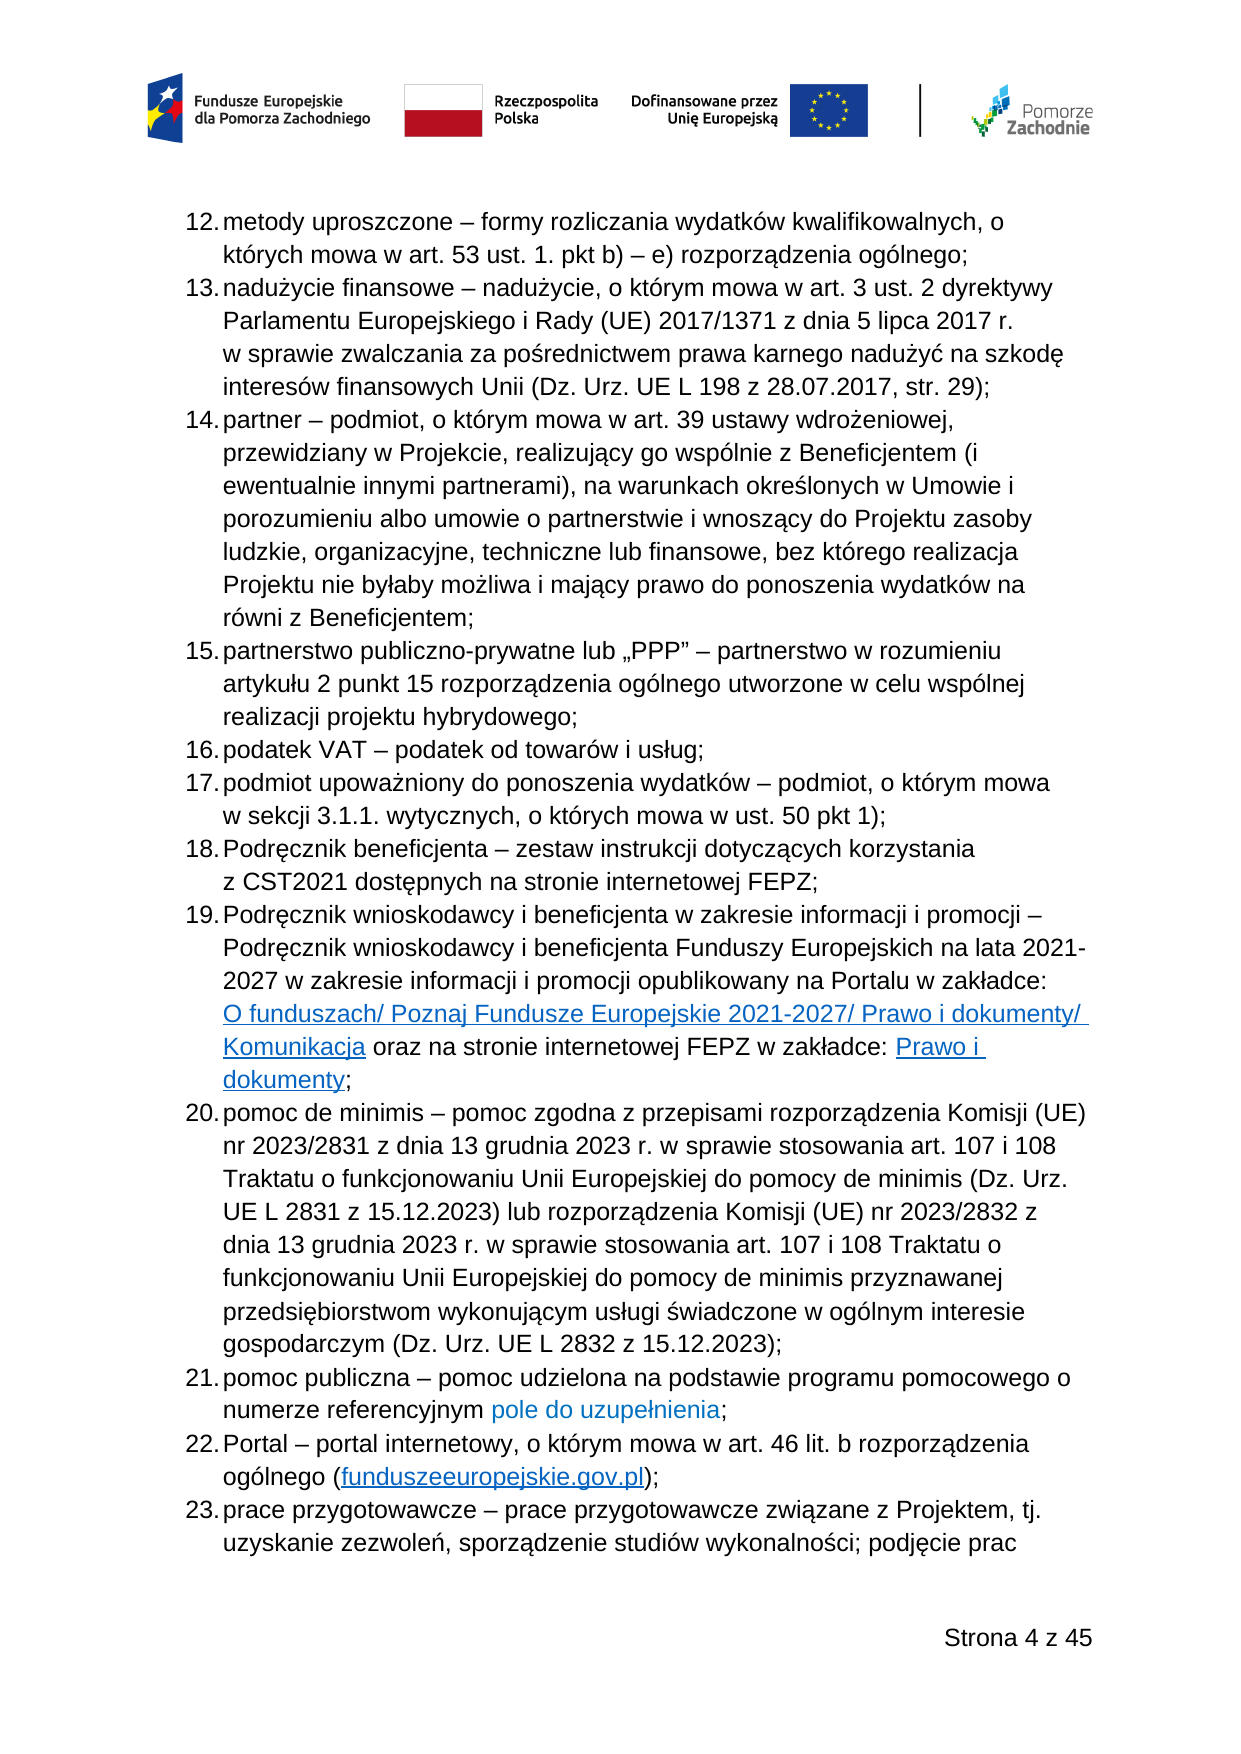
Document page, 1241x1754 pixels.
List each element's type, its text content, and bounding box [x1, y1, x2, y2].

text nadużycie finansowe – nadużycie, o którym mowa w art. 3 ust. 2 dyrektywy Parlamentu Europejskiego i Rady (UE) 2017/1371 z dnia 5 lipca 2017 r. w sprawie zwalczania za pośrednictwem prawa karnego nadużyć na szkodę interesów finansowych Unii (Dz. Urz. UE L 198 z 28.07.2017, str. 29); [185, 273, 1092, 401]
text partner – podmiot, o którym mowa w art. 39 ustawy wdrożeniowej, przewidziany w Projekcie, realizujący go wspólnie z Beneficjentem (i ewentualnie innymi partnerami), na warunkach określonych w Umowie i porozumieniu albo umowie o partnerstwie i wnoszący do Projektu zasoby ludzkie, organizacyjne, techniczne lub finansowe, bez którego realizacja Projektu nie byłaby możliwa i mający prawo do ponoszenia wydatków na równi z Beneficjentem; [185, 405, 1092, 632]
text Podręcznik wnioskodawcy i beneficjenta w zakresie informacji i promocji – Podręcznik wnioskodawcy i beneficjenta Funduszy Europejskich na lata 2021-2027 w zakresie informacji i promocji opublikowany na Portalu w zakładce: O funduszach/ Poznaj Fundusze Europejskie 2021-2027/ Prawo i dokumenty/ Komunikacja oraz na stronie internetowej FEPZ w zakładce: Prawo i dokumenty; [185, 900, 1092, 1094]
text partnerstwo publiczno-prywatne lub „PPP” – partnerstwo w rozumieniu artykułu 2 punkt 15 rozporządzenia ogólnego utworzone w celu wspólnej realizacji projektu hybrydowego; [185, 636, 1092, 731]
text podmiot upoważniony do ponoszenia wydatków – podmiot, o którym mowa w sekcji 3.1.1. wytycznych, o których mowa w ust. 50 pkt 1); [185, 768, 1092, 830]
text podatek VAT – podatek od towarów i usług; [185, 735, 1092, 764]
text Podręcznik beneficjenta – zestaw instrukcji dotyczących korzystania z CST2021 dostępnych na stronie internetowej FEPZ; [185, 834, 1092, 896]
text Portal – portal internetowy, o którym mowa w art. 46 lit. b rozporządzenia ogólnego (funduszeeuropejskie.gov.pl); [185, 1428, 1092, 1490]
text metody uproszczone – formy rozliczania wydatków kwalifikowalnych, o których mowa w art. 53 ust. 1. pkt b) – e) rozporządzenia ogólnego; [185, 207, 1092, 268]
text pomoc de minimis – pomoc zgodna z przepisami rozporządzenia Komisji (UE) nr 2023/2831 z dnia 13 grudnia 2023 r. w sprawie stosowania art. 107 i 108 Traktatu o funkcjonowaniu Unii Europejskiej do pomocy de minimis (Dz. Urz. UE L 2831 z 15.12.2023) lub rozporządzenia Komisji (UE) nr 2023/2832 z dnia 13 grudnia 2023 r. w sprawie stosowania art. 107 i 108 Traktatu o funkcjonowaniu Unii Europejskiej do pomocy de minimis przyznawanej przedsiębiorstwom wykonującym usługi świadczone w ogólnym interesie gospodarczym (Dz. Urz. UE L 2832 z 15.12.2023); [185, 1098, 1092, 1358]
picture [147, 73, 1093, 143]
text pomoc publiczna – pomoc udzielona na podstawie programu pomocowego o numerze referencyjnym [185, 1362, 1092, 1424]
